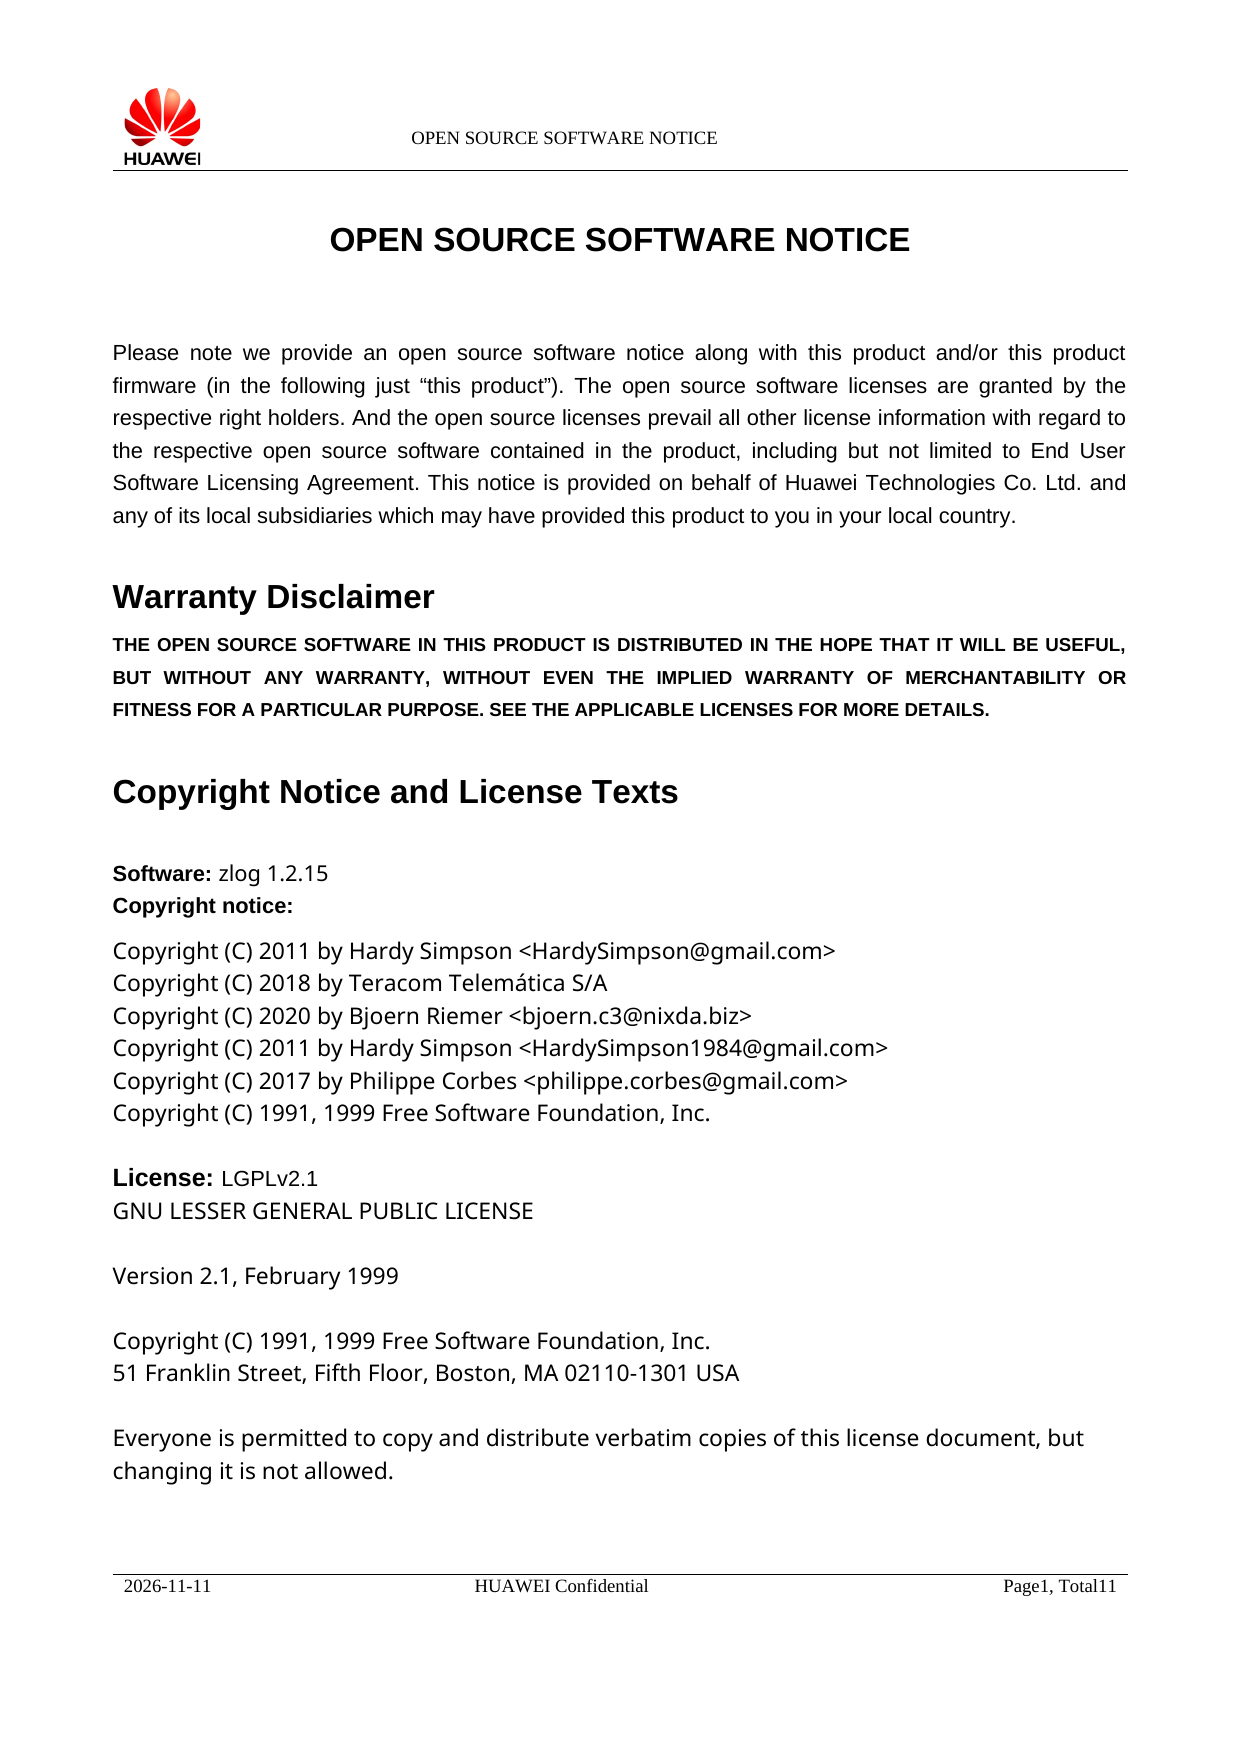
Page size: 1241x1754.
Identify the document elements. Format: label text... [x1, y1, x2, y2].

text Version 2.1, February 1999 [112, 1259, 1128, 1291]
text License: LGPLv2.1 [112, 1161, 1128, 1194]
text OPEN SOURCE SOFTWARE NOTICE [112, 206, 1128, 271]
text Copyright (C) 1991, 1999 Free Software Foundation, Inc. [112, 1324, 1128, 1356]
text 51 Franklin Street, Fifth Floor, Boston, MA 02110-1301 USA [112, 1356, 1128, 1389]
text Please note we provide an open source software notice along with this product and/or this product firmware (in the following just “this product”). The open source software licenses are granted by the respective right holders. And the open source licenses prevail all other license information with regard to the respective open source software contained in the product, including but not limited to End User Software Licensing Agreement. This notice is provided on behalf of Huawei Technologies Co. Ltd. and any of its local subsidiaries which may have provided this product to you in your local country. [112, 336, 1128, 531]
text GNU LESSER GENERAL PUBLIC LICENSE [112, 1194, 1128, 1226]
picture [124, 88, 201, 165]
text Copyright (C) 2011 by Hardy Simpson <HardySimpson@gmail.com> Copyright (C) 2018 by Teracom Telemática S/A Copyright (C) 2020 by Bjoern Riemer <bjoern.c3@nixda.biz> Copyright (C) 2011 by Hardy Simpson <HardySimpson1984@gmail.com> Copyright (C) 2017 by Philippe Corbes <philippe.corbes@gmail.com> Copyright (C) 1991, 1999 Free Software Foundation, Inc. [112, 934, 1128, 1161]
text Copyright Notice and License Texts [112, 759, 1128, 824]
text The open source software in this product is distributed in the hope that it will be useful, but WITHOUT ANY WARRANTY, without even the implied warranty of MERCHANTABILITY or FITNESS FOR A PARTICULAR PURPOSE. See the applicable licenses for more details. [112, 629, 1128, 726]
title Software: zlog 1.2.15 [112, 856, 1128, 889]
text Copyright notice: [112, 889, 1128, 921]
text Everyone is permitted to copy and distribute verbatim copies of this license document, but changing it is not allowed. [112, 1421, 1128, 1486]
text Warranty Disclaimer [112, 564, 1128, 629]
